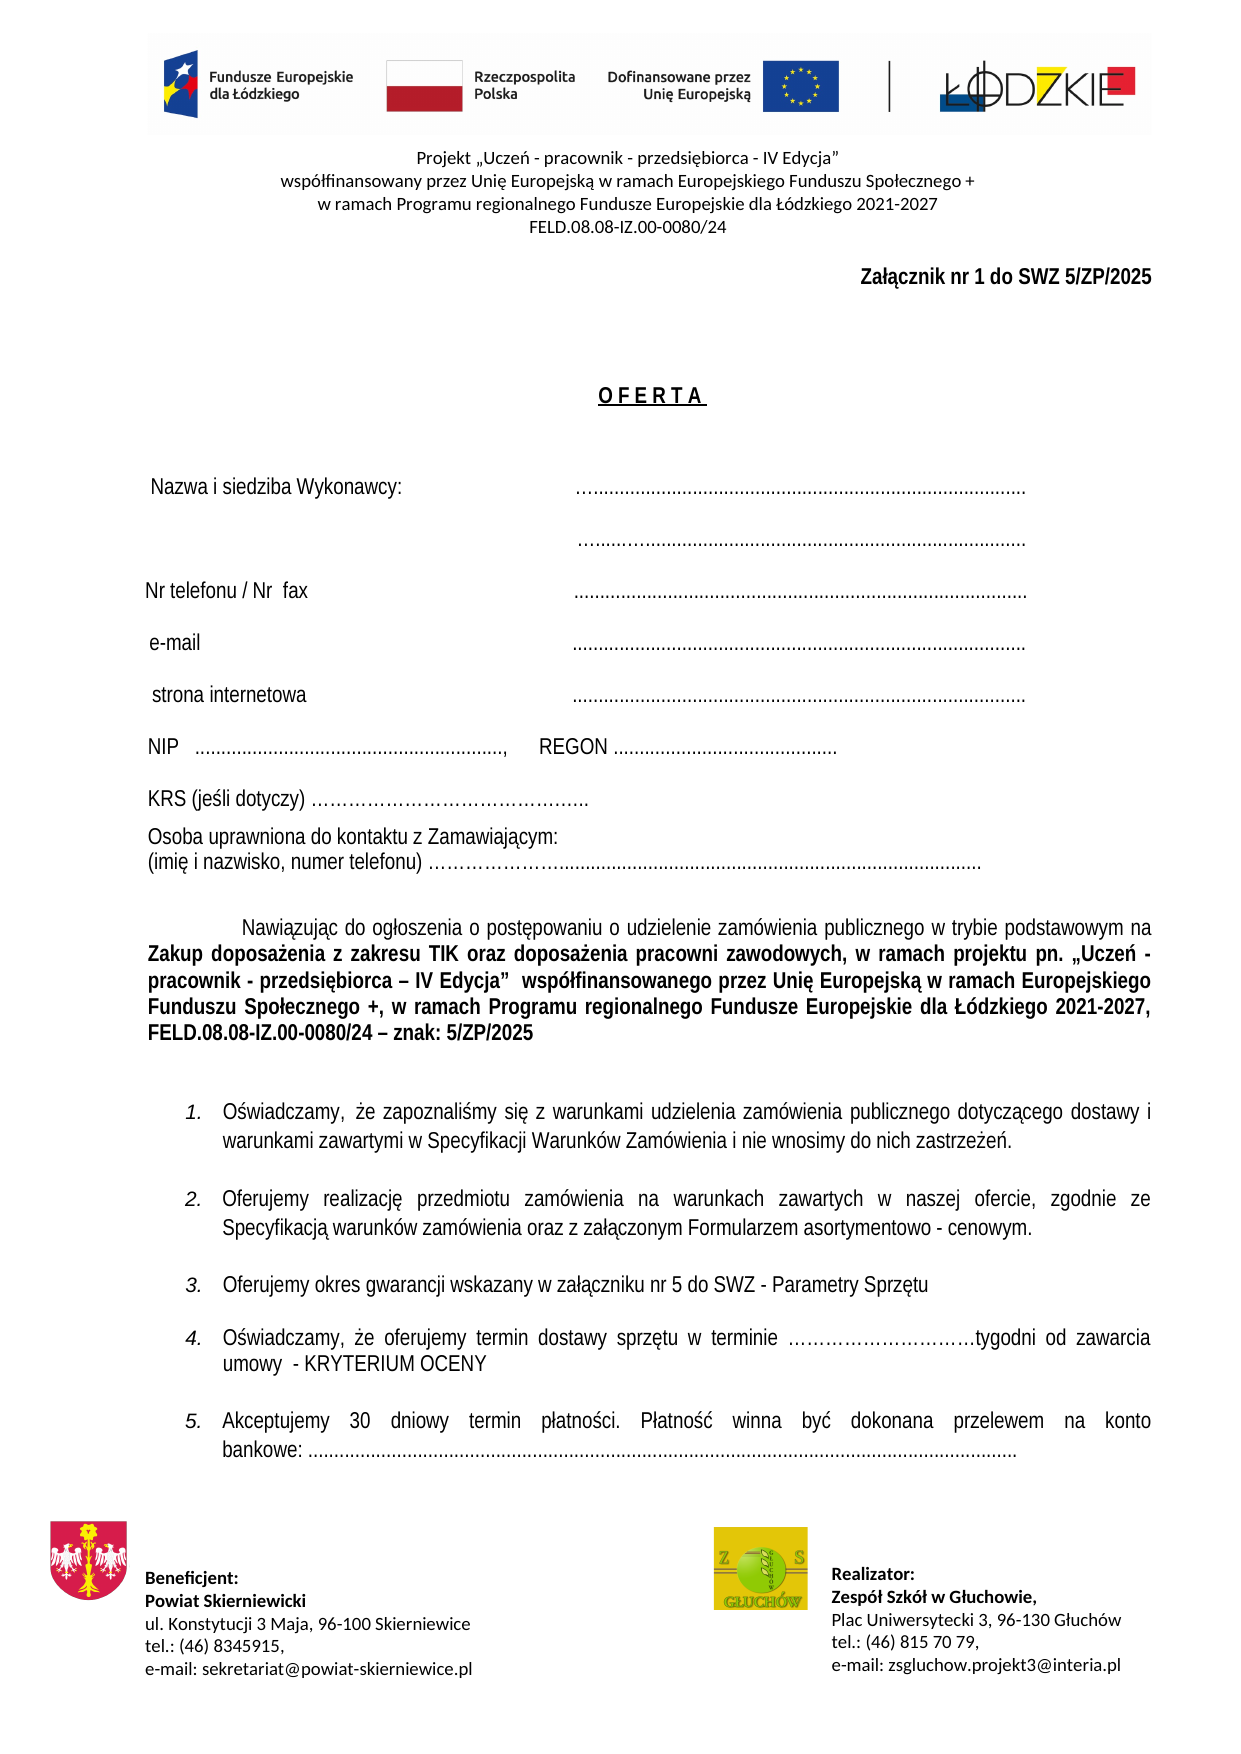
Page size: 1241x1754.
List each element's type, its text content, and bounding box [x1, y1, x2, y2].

picture [713, 1527, 808, 1609]
text KRS (jeśli dotyczy) ………………………………….….. [148, 785, 1152, 811]
text Załącznik nr 1 do SWZ 5/ZP/2025 [148, 243, 1152, 289]
list Oświadczamy, że zapoznaliśmy się z warunkami udzielenia zamówienia publicznego dotyczącego dostawy i warunkami zawartymi w Specyfikacji Warunków Zamówienia i nie wnosimy do nich zastrzeżeń. [185, 1096, 1152, 1154]
text Oferta [148, 382, 1152, 408]
text e-mail ....................................................................................... [148, 629, 1152, 655]
text Nr telefonu / Nr fax ....................................................................................... [145, 577, 1152, 603]
text strona internetowa ....................................................................................... [148, 681, 1152, 707]
text NIP ..........................................................., REGON ........................................... [148, 733, 1152, 759]
list Oferujemy realizację przedmiotu zamówienia na warunkach zawartych w naszej ofercie, zgodnie ze Specyfikacją warunków zamówienia oraz z załączonym Formularzem asortymentowo - cenowym. [185, 1183, 1152, 1242]
text Osoba uprawniona do kontaktu z Zamawiającym: [148, 824, 1152, 849]
subtitle Nazwa i siedziba Wykonawcy: …................................................................................... [150, 473, 1152, 499]
list Akceptujemy 30 dniowy termin płatności. Płatność winna być dokonana przelewem na konto bankowe: ........................................................................................................................................ [185, 1405, 1152, 1464]
picture [45, 1505, 130, 1611]
text …......…......................................................................... [150, 525, 1152, 551]
text (imię i nazwisko, numer telefonu) …………………................................................................................. [148, 849, 1152, 874]
picture [147, 33, 1152, 135]
list Oferujemy okres gwarancji wskazany w załączniku nr 5 do SWZ - Parametry Sprzętu [185, 1271, 1152, 1297]
list Oświadczamy, że oferujemy termin dostawy sprzętu w terminie …………………………tygodni od zawarcia umowy - KRYTERIUM OCENY [185, 1323, 1152, 1376]
subtitle Nawiązując do ogłoszenia o postępowaniu o udzielenie zamówienia publicznego w trybie podstawowym na Zakup doposażenia z zakresu TIK oraz doposażenia pracowni zawodowych, w ramach projektu pn. „Uczeń - pracownik - przedsiębiorca – IV Edycja” współfinansowanego przez Unię Europejską w ramach Europejskiego Funduszu Społecznego +, w ramach Programu regionalnego Fundusze Europejskie dla Łódzkiego 2021-2027, FELD.08.08-IZ.00-0080/24 – znak: 5/ZP/2025 [148, 914, 1152, 1046]
